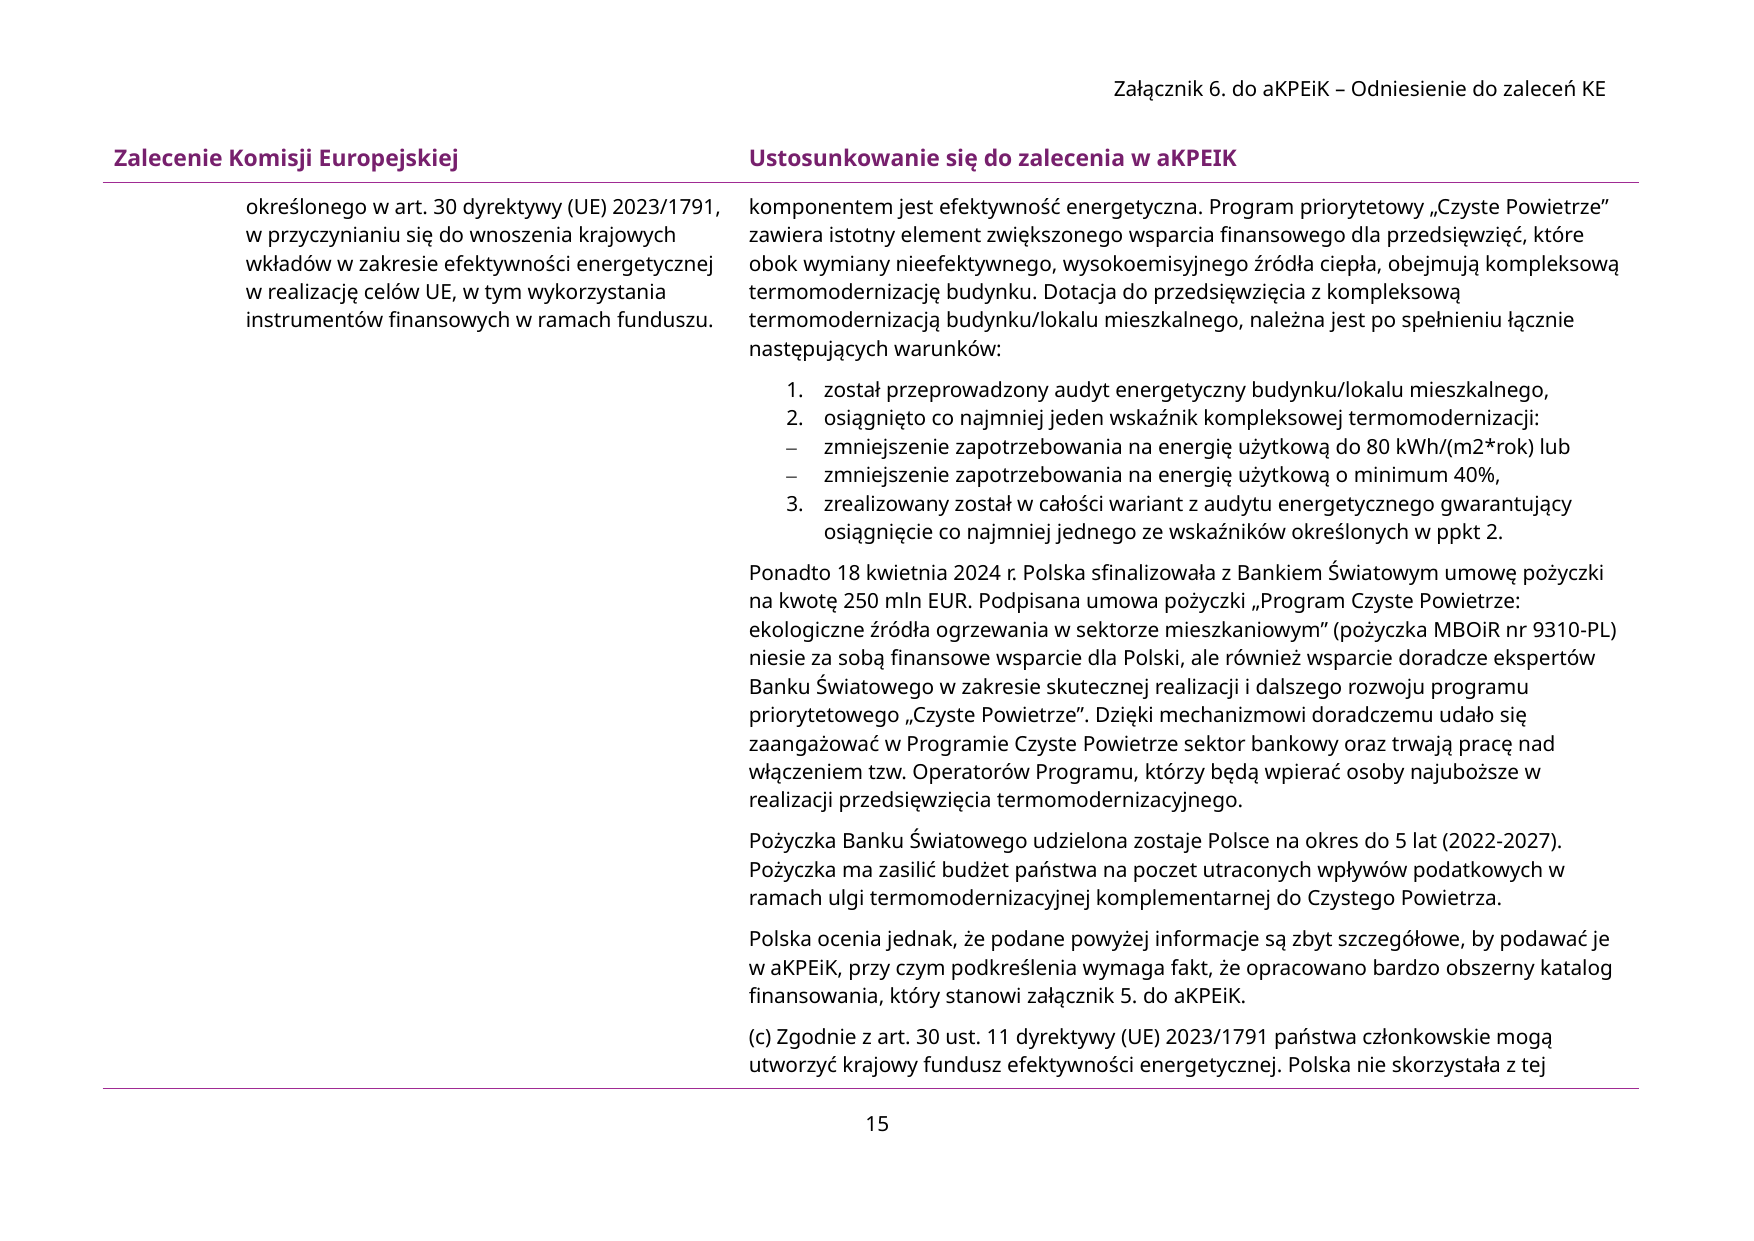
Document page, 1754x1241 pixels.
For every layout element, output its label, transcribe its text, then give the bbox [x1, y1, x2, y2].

table_header Ustosunkowanie się do zalecenia w aKPEIK [737, 133, 1639, 182]
table_header Zalecenie Komisji Europejskiej [103, 133, 737, 182]
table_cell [103, 183, 737, 1088]
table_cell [737, 183, 1639, 1088]
